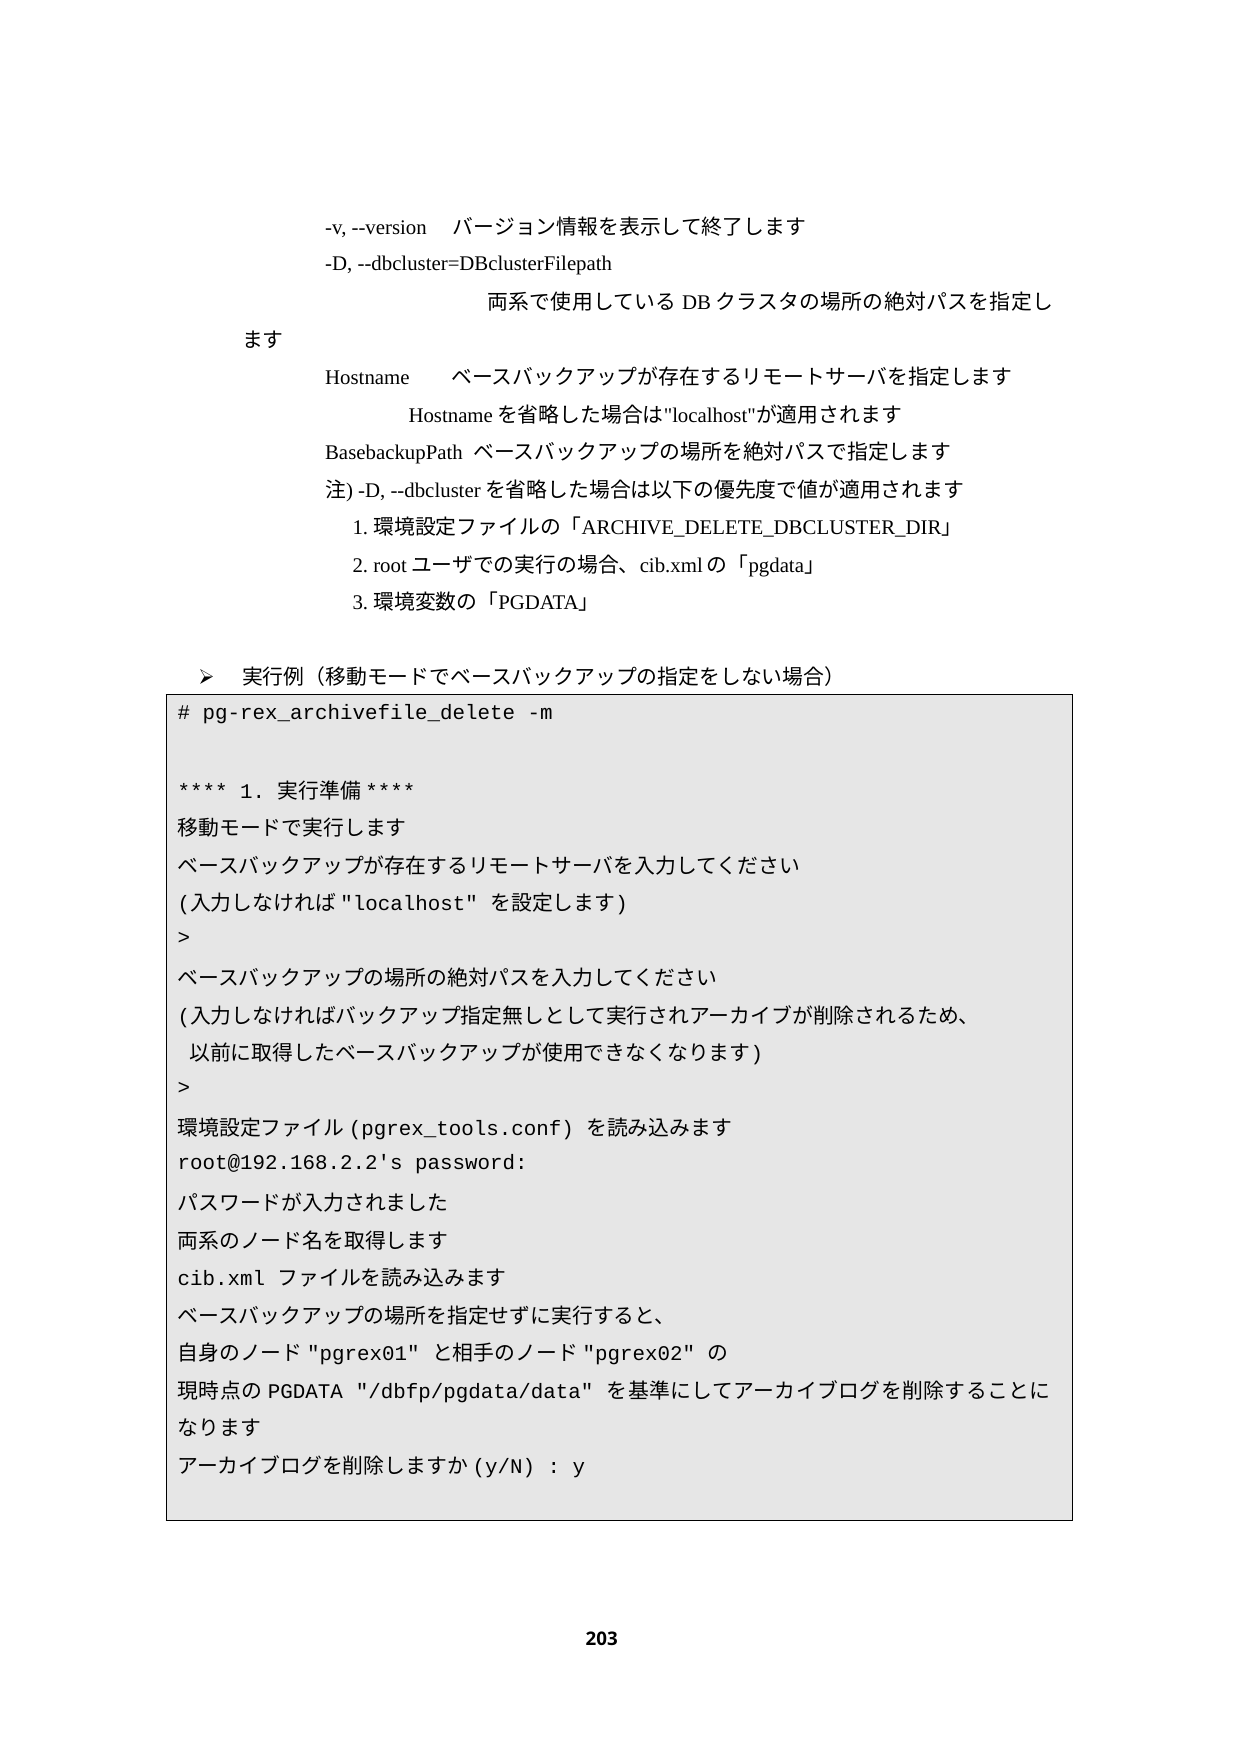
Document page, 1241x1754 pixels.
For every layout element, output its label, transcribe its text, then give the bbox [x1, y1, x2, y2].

text 1. 環境設定ファイルの「ARCHIVE_DELETE_DBCLUSTER_DIR」 [269, 507, 1054, 544]
text -v, --version バージョン情報を表示して終了します [242, 207, 1054, 244]
text 2. rootユーザでの実行の場合、cib.xmlの「pgdata」 [269, 544, 1054, 582]
text Hostnameを省略した場合は"localhost"が適用されます [269, 394, 1054, 432]
text Hostname ベースバックアップが存在するリモートサーバを指定します [269, 357, 1054, 394]
list 実行例（移動モードでベースバックアップの指定をしない場合） [198, 657, 1054, 694]
text -D, --dbcluster=DBclusterFilepath [242, 244, 1054, 282]
text BasebackupPath ベースバックアップの場所を絶対パスで指定します [242, 432, 1054, 469]
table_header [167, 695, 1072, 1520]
text 注) -D, --dbclusterを省略した場合は以下の優先度で値が適用されます [242, 469, 1054, 507]
text 両系で使用しているDBクラスタの場所の絶対パスを指定します [242, 282, 1054, 357]
text 3. 環境変数の「PGDATA」 [269, 582, 1054, 619]
